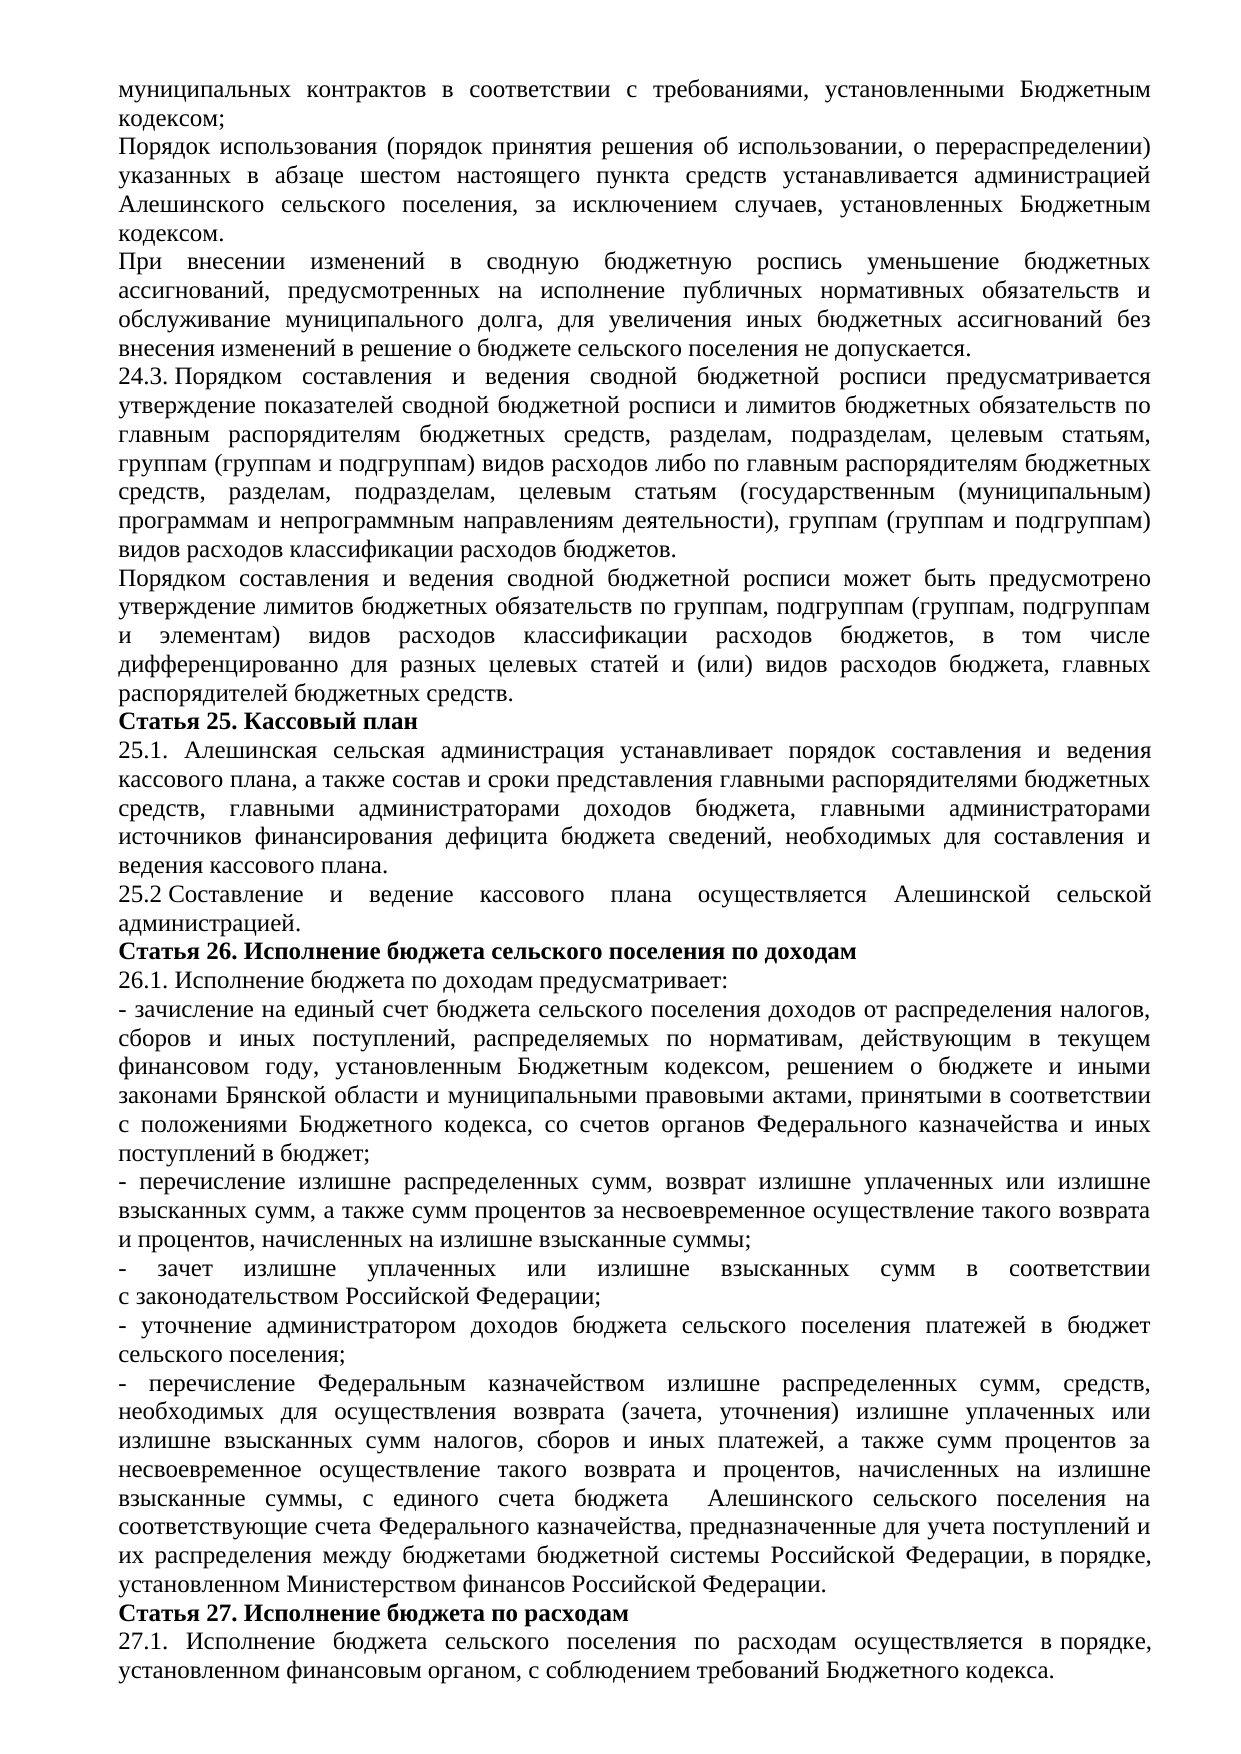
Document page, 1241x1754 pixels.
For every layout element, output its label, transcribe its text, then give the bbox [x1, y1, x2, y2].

text Статья 27. Исполнение бюджета по расходам [118, 1598, 1152, 1626]
text - перечисление излишне распределенных сумм, возврат излишне уплаченных или излишне взысканных сумм, а также сумм процентов за несвоевременное осуществление такого возврата и процентов, начисленных на излишне взысканные суммы; [118, 1166, 1152, 1253]
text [118, 74, 1152, 131]
text Статья 26. Исполнение бюджета сельского поселения по доходам [118, 936, 1152, 965]
text 26.1. Исполнение бюджета по доходам предусматривает: [118, 965, 1152, 994]
text При внесении изменений в сводную бюджетную роспись уменьшение бюджетных ассигнований, предусмотренных на исполнение публичных нормативных обязательств и обслуживание муниципального долга, для увеличения иных бюджетных ассигнований без внесения изменений в решение о бюджете сельского поселения не допускается. [118, 246, 1152, 361]
text Статья 25. Кассовый план [118, 706, 1152, 735]
text - уточнение администратором доходов бюджета сельского поселения платежей в бюджет сельского поселения; [118, 1310, 1152, 1368]
text Порядком составления и ведения сводной бюджетной росписи может быть предусмотрено утверждение лимитов бюджетных обязательств по группам, подгруппам (группам, подгруппам и элементам) видов расходов классификации расходов бюджетов, в том числе дифференцированно для разных целевых статей и (или) видов расходов бюджета, главных распорядителей бюджетных средств. [118, 563, 1152, 706]
text - зачет излишне уплаченных или излишне взысканных сумм в соответствии с законодательством Российской Федерации; [118, 1253, 1152, 1310]
text 24.3. Порядком составления и ведения сводной бюджетной росписи предусматривается утверждение показателей сводной бюджетной росписи и лимитов бюджетных обязательств по главным распорядителям бюджетных средств, разделам, подразделам, целевым статьям, группам (группам и подгруппам) видов расходов либо по главным распорядителям бюджетных средств, разделам, подразделам, целевым статьям (государственным (муниципальным) программам и непрограммным направлениям деятельности), группам (группам и подгруппам) видов расходов классификации расходов бюджетов. [118, 361, 1152, 563]
text - зачисление на единый счет бюджета сельского поселения доходов от распределения налогов, сборов и иных поступлений, распределяемых по нормативам, действующим в текущем финансовом году, установленным Бюджетным кодексом, решением о бюджете и иными законами Брянской области и муниципальными правовыми актами, принятыми в соответствии с положениями Бюджетного кодекса, со счетов органов Федерального казначейства и иных поступлений в бюджет; [118, 994, 1152, 1166]
text - перечисление Федеральным казначейством излишне распределенных сумм, средств, необходимых для осуществления возврата (зачета, уточнения) излишне уплаченных или излишне взысканных сумм налогов, сборов и иных платежей, а также сумм процентов за несвоевременное осуществление такого возврата и процентов, начисленных на излишне взысканные суммы, с единого счета бюджета Алешинского сельского поселения на соответствующие счета Федерального казначейства, предназначенные для учета поступлений и их распределения между бюджетами бюджетной системы Российской Федерации, в порядке, установленном Министерством финансов Российской Федерации. [118, 1368, 1152, 1598]
text 25.2 Составление и ведение кассового плана осуществляется Алешинской сельской администрацией. [118, 879, 1152, 936]
text Порядок использования (порядок принятия решения об использовании, о перераспределении) указанных в абзаце шестом настоящего пункта средств устанавливается администрацией Алешинского сельского поселения, за исключением случаев, установленных Бюджетным кодексом. [118, 131, 1152, 246]
text 27.1. Исполнение бюджета сельского поселения по расходам осуществляется в порядке, установленном финансовым органом, с соблюдением требований Бюджетного кодекса. [118, 1626, 1152, 1684]
text 25.1. Алешинская сельская администрация устанавливает порядок составления и ведения кассового плана, а также состав и сроки представления главными распорядителями бюджетных средств, главными администраторами доходов бюджета, главными администраторами источников финансирования дефицита бюджета сведений, необходимых для составления и ведения кассового плана. [118, 735, 1152, 879]
